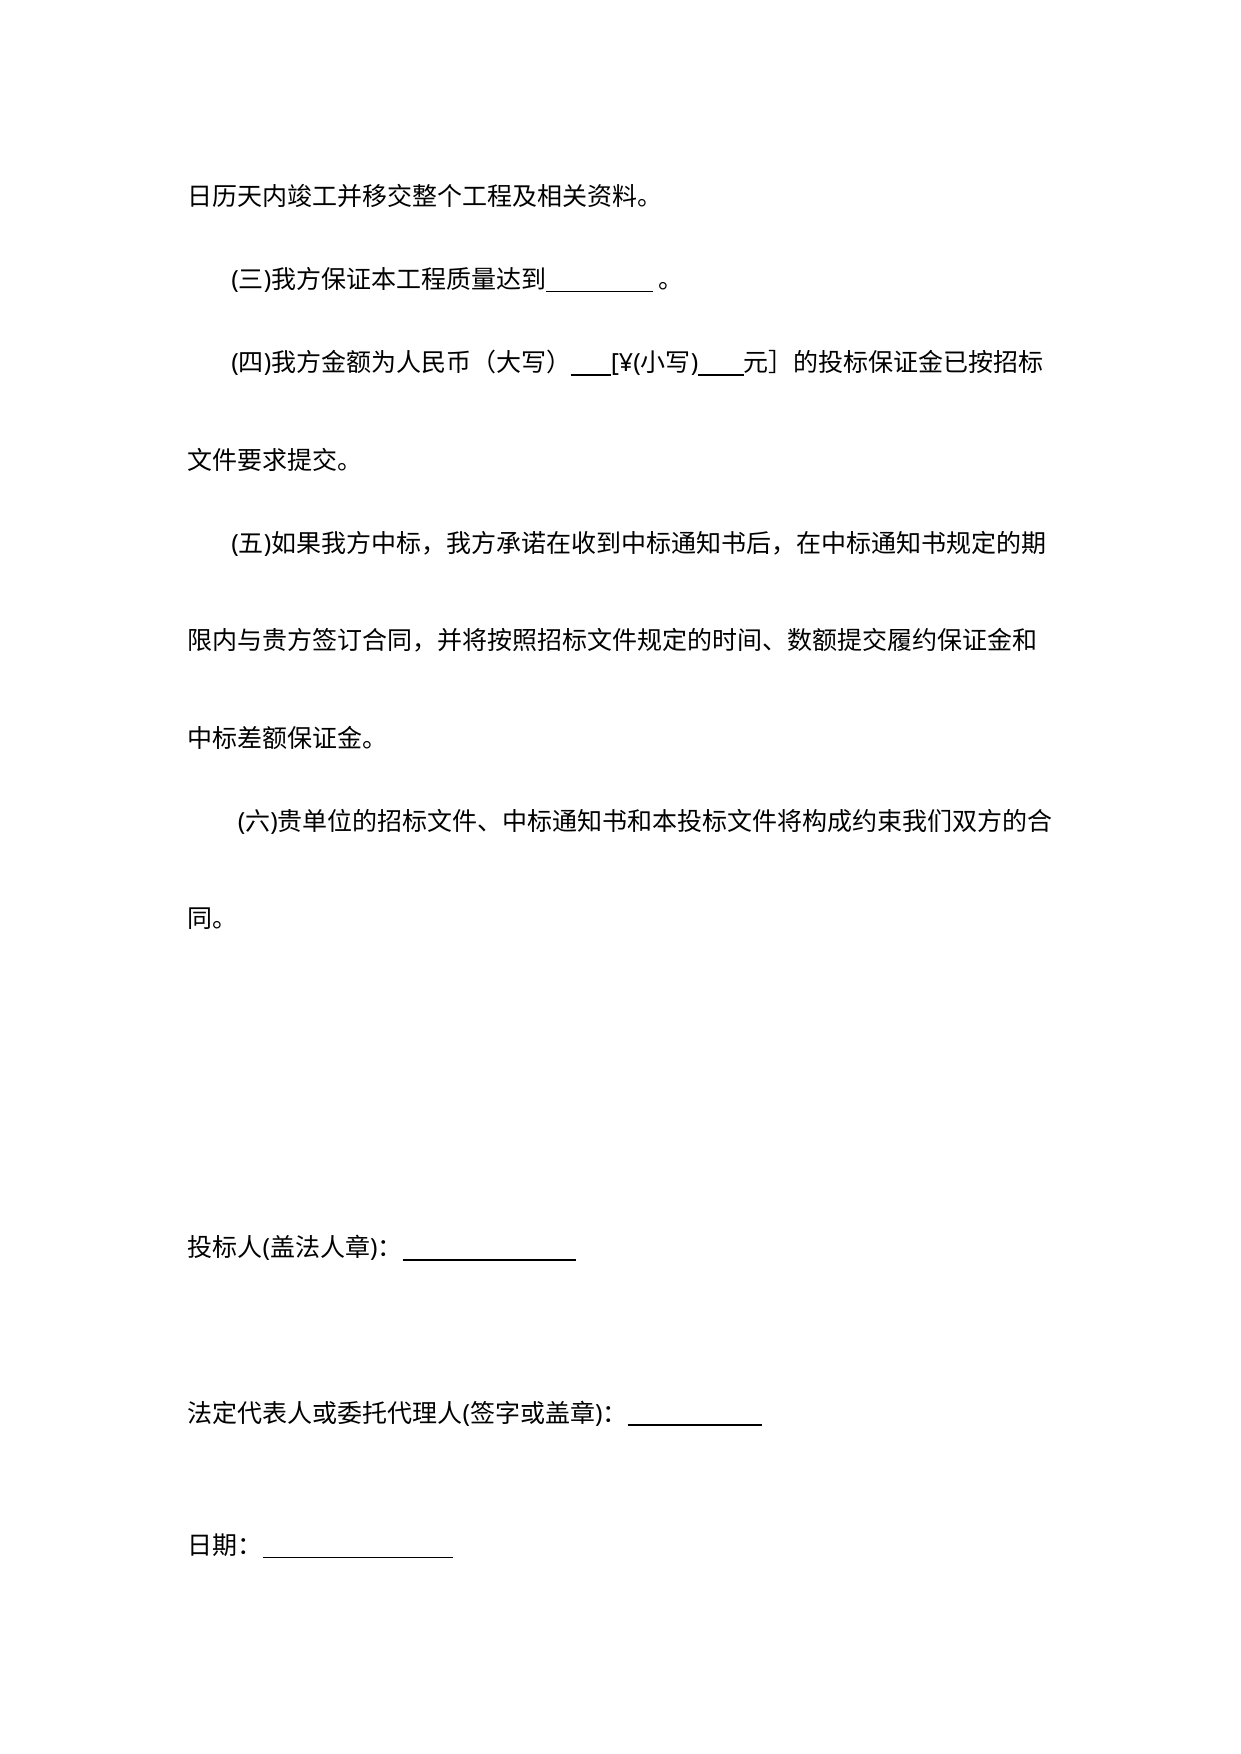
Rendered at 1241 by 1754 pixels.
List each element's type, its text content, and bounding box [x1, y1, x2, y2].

text (六)贵单位的招标文件、中标通知书和本投标文件将构成约束我们双方的合同。 [187, 787, 1053, 949]
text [187, 162, 1053, 227]
text (五)如果我方中标，我方承诺在收到中标通知书后，在中标通知书规定的期限内与贵方签订合同，并将按照招标文件规定的时间、数额提交履约保证金和中标差额保证金。 [187, 509, 1053, 769]
text 投标人(盖法人章)： [187, 1213, 1053, 1278]
text 日期： [187, 1511, 1053, 1576]
text 法定代表人或委托代理人(签字或盖章)： [187, 1379, 1053, 1444]
text (三)我方保证本工程质量达到 。 [187, 245, 1053, 310]
text (四)我方金额为人民币（大写） [¥(小写) 元］的投标保证金已按招标文件要求提交。 [187, 328, 1053, 491]
